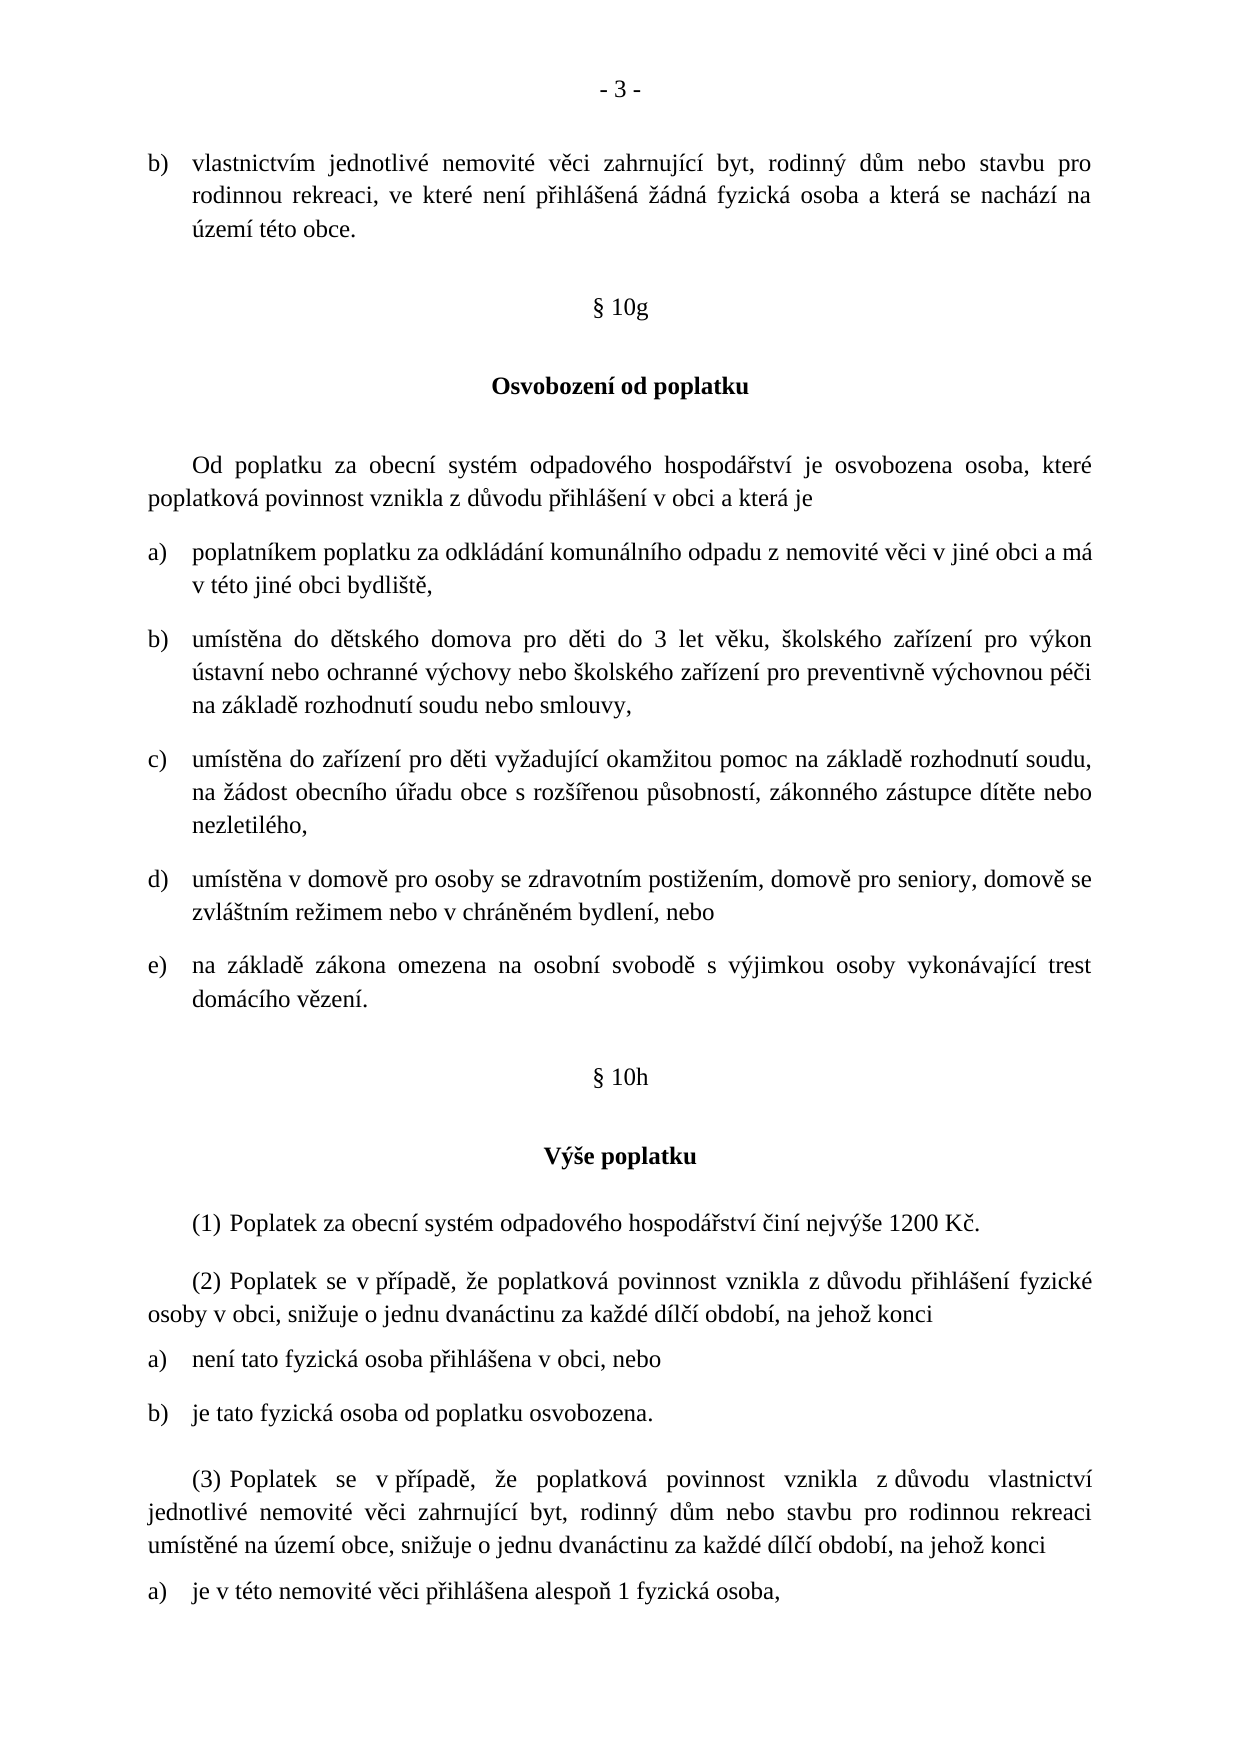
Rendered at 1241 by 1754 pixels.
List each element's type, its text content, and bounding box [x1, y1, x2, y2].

list Poplatek se v případě, že poplatková povinnost vznikla z důvodu přihlášení fyzické osoby v obci, snižuje o jednu dvanáctinu za každé dílčí období, na jehož konci [148, 1266, 1093, 1327]
text není tato fyzická osoba přihlášena v obci, nebo [148, 1344, 1093, 1373]
text Poplatek se v případě, že poplatková povinnost vznikla z důvodu vlastnictví jednotlivé nemovité věci zahrnující byt, rodinný dům nebo stavbu pro rodinnou rekreaci umístěné na území obce, snižuje o jednu dvanáctinu za každé dílčí období, na jehož konci [148, 1464, 1093, 1559]
text Od poplatku za obecní systém odpadového hospodářství je osvobozena osoba, které poplatková povinnost vznikla z důvodu přihlášení v obci a která je [148, 450, 1093, 512]
list vlastnictvím jednotlivé nemovité věci zahrnující byt, rodinný dům nebo stavbu pro rodinnou rekreaci, ve které není přihlášená žádná fyzická osoba a která se nachází na území této obce. [148, 148, 1093, 242]
text § 10g [148, 292, 1093, 321]
text je v této nemovité věci přihlášena alespoň 1 fyzická osoba, [148, 1576, 1093, 1605]
text Výše poplatku [148, 1141, 1093, 1170]
list umístěna do dětského domova pro děti do 3 let věku, školského zařízení pro výkon ústavní nebo ochranné výchovy nebo školského zařízení pro preventivně výchovnou péči na základě rozhodnutí soudu nebo smlouvy, [148, 624, 1093, 719]
list Poplatek za obecní systém odpadového hospodářství činí nejvýše 1200 Kč. [148, 1208, 1093, 1236]
list na základě zákona omezena na osobní svobodě s výjimkou osoby vykonávající trest domácího vězení. [148, 951, 1093, 1012]
list umístěna v domově pro osoby se zdravotním postižením, domově pro seniory, domově se zvláštním režimem nebo v chráněném bydlení, nebo [148, 864, 1093, 926]
text § 10h [148, 1062, 1093, 1091]
text Osvobození od poplatku [148, 371, 1093, 400]
list umístěna do zařízení pro děti vyžadující okamžitou pomoc na základě rozhodnutí soudu, na žádost obecního úřadu obce s rozšířenou působností, zákonného zástupce dítěte nebo nezletilého, [148, 744, 1093, 839]
list poplatníkem poplatku za odkládání komunálního odpadu z nemovité věci v jiné obci a má v této jiné obci bydliště, [148, 537, 1093, 599]
text je tato fyzická osoba od poplatku osvobozena. [148, 1398, 1093, 1427]
